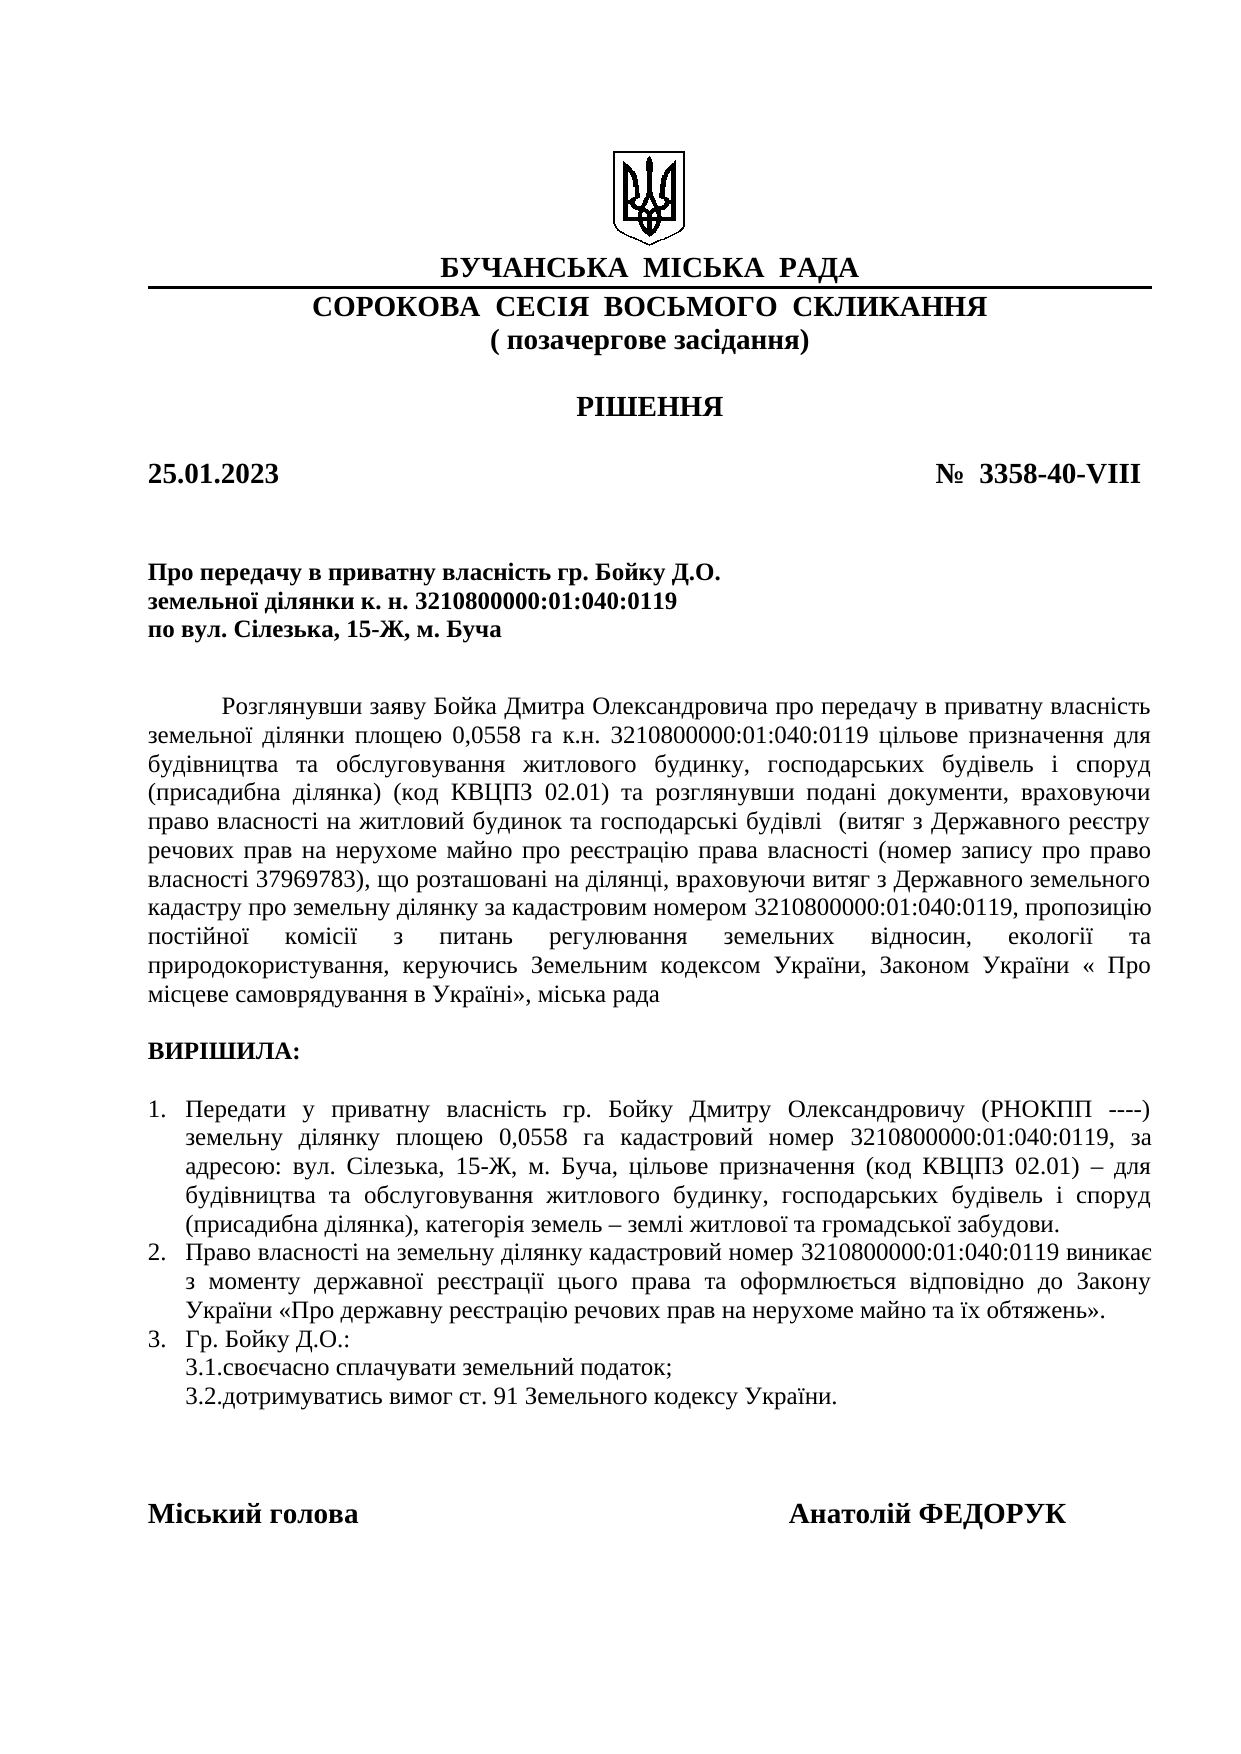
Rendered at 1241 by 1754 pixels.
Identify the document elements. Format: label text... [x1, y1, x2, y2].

list Гр. Бойку Д.О.: [148, 1324, 1152, 1352]
text ( позачергове засідання) [148, 322, 1152, 356]
text РІШЕННЯ [148, 389, 1152, 423]
list Передати у приватну власність гр. Бойку Дмитру Олександровичу (РНОКПП ----) земельну ділянку площею 0,0558 га кадастровий номер 3210800000:01:040:0119, за адресою: вул. Сілезька, 15-Ж, м. Буча, цільове призначення (код КВЦПЗ 02.01) – для будівництва та обслуговування житлового будинку, господарських будівель і споруд (присадибна ділянка), категорія земель – землі житлової та громадської забудови. [148, 1094, 1152, 1237]
text 25.01.2023 № 3358-40-VIІІ [148, 456, 1152, 490]
text Розглянувши заяву Бойка Дмитра Олександровича про передачу в приватну власність земельної ділянки площею 0,0558 га к.н. 3210800000:01:040:0119 цільове призначення для будівництва та обслуговування житлового будинку, господарських будівель і споруд (присадибна ділянка) (код КВЦПЗ 02.01) та розглянувши подані документи, враховуючи право власності на житловий будинок та господарські будівлі (витяг з Державного реєстру речових прав на нерухоме майно про реєстрацію права власності (номер запису про право власності 37969783), що розташовані на ділянці, враховуючи витяг з Державного земельного кадастру про земельну ділянку за кадастровим номером 3210800000:01:040:0119, пропозицію постійної комісії з питань регулювання земельних відносин, екології та природокористування, керуючись Земельним кодексом України, Законом України « Про місцеве самоврядування в Україні», міська рада [148, 691, 1152, 1007]
text БУЧАНСЬКА МІСЬКА РАДА [148, 250, 1152, 286]
text земельної ділянки к. н. 3210800000:01:040:0119 [148, 586, 1152, 614]
text по вул. Сілезька, 15-Ж, м. Буча [148, 614, 1152, 643]
text 3.1.своєчасно сплачувати земельний податок; [185, 1352, 1152, 1381]
text ВИРІШИЛА: [148, 1036, 1152, 1065]
text 3.2.дотримуватись вимог ст. 91 Земельного кодексу України. [185, 1381, 1152, 1410]
text Про передачу в приватну власність гр. Бойку Д.О. [148, 557, 1152, 586]
text СОРОКОВА СЕСІЯ ВОСЬМОГО СКЛИКАННЯ [148, 289, 1152, 322]
text Міський голова Анатолій ФЕДОРУК [148, 1496, 1152, 1530]
list Право власності на земельну ділянку кадастровий номер 3210800000:01:040:0119 виникає з моменту державної реєстрації цього права та оформлюється відповідно до Закону України «Про державну реєстрацію речових прав на нерухоме майно та їх обтяжень». [148, 1237, 1152, 1324]
